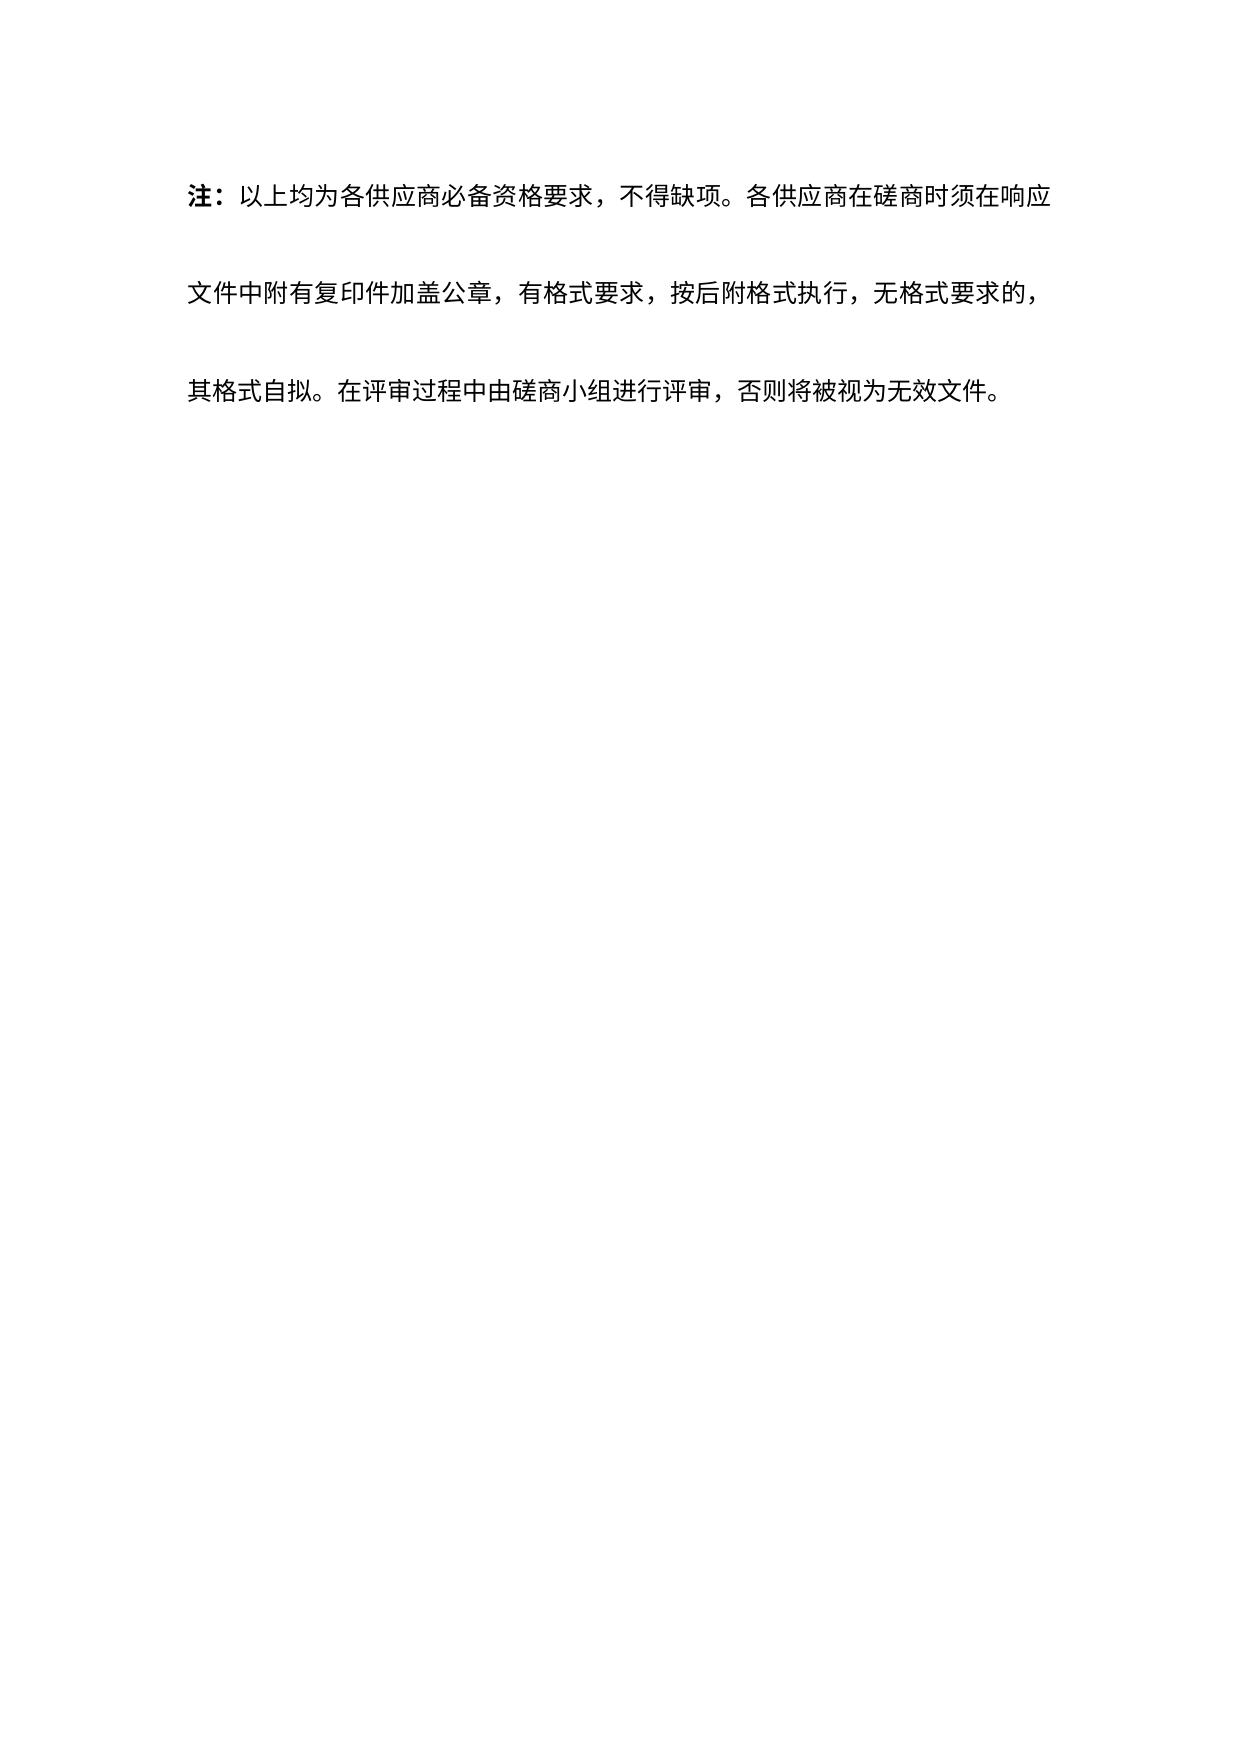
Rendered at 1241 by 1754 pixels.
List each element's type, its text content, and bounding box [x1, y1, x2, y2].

text 注：以上均为各供应商必备资格要求，不得缺项。各供应商在磋商时须在响应文件中附有复印件加盖公章，有格式要求，按后附格式执行，无格式要求的，其格式自拟。在评审过程中由磋商小组进行评审，否则将被视为无效文件。 [187, 162, 1053, 422]
